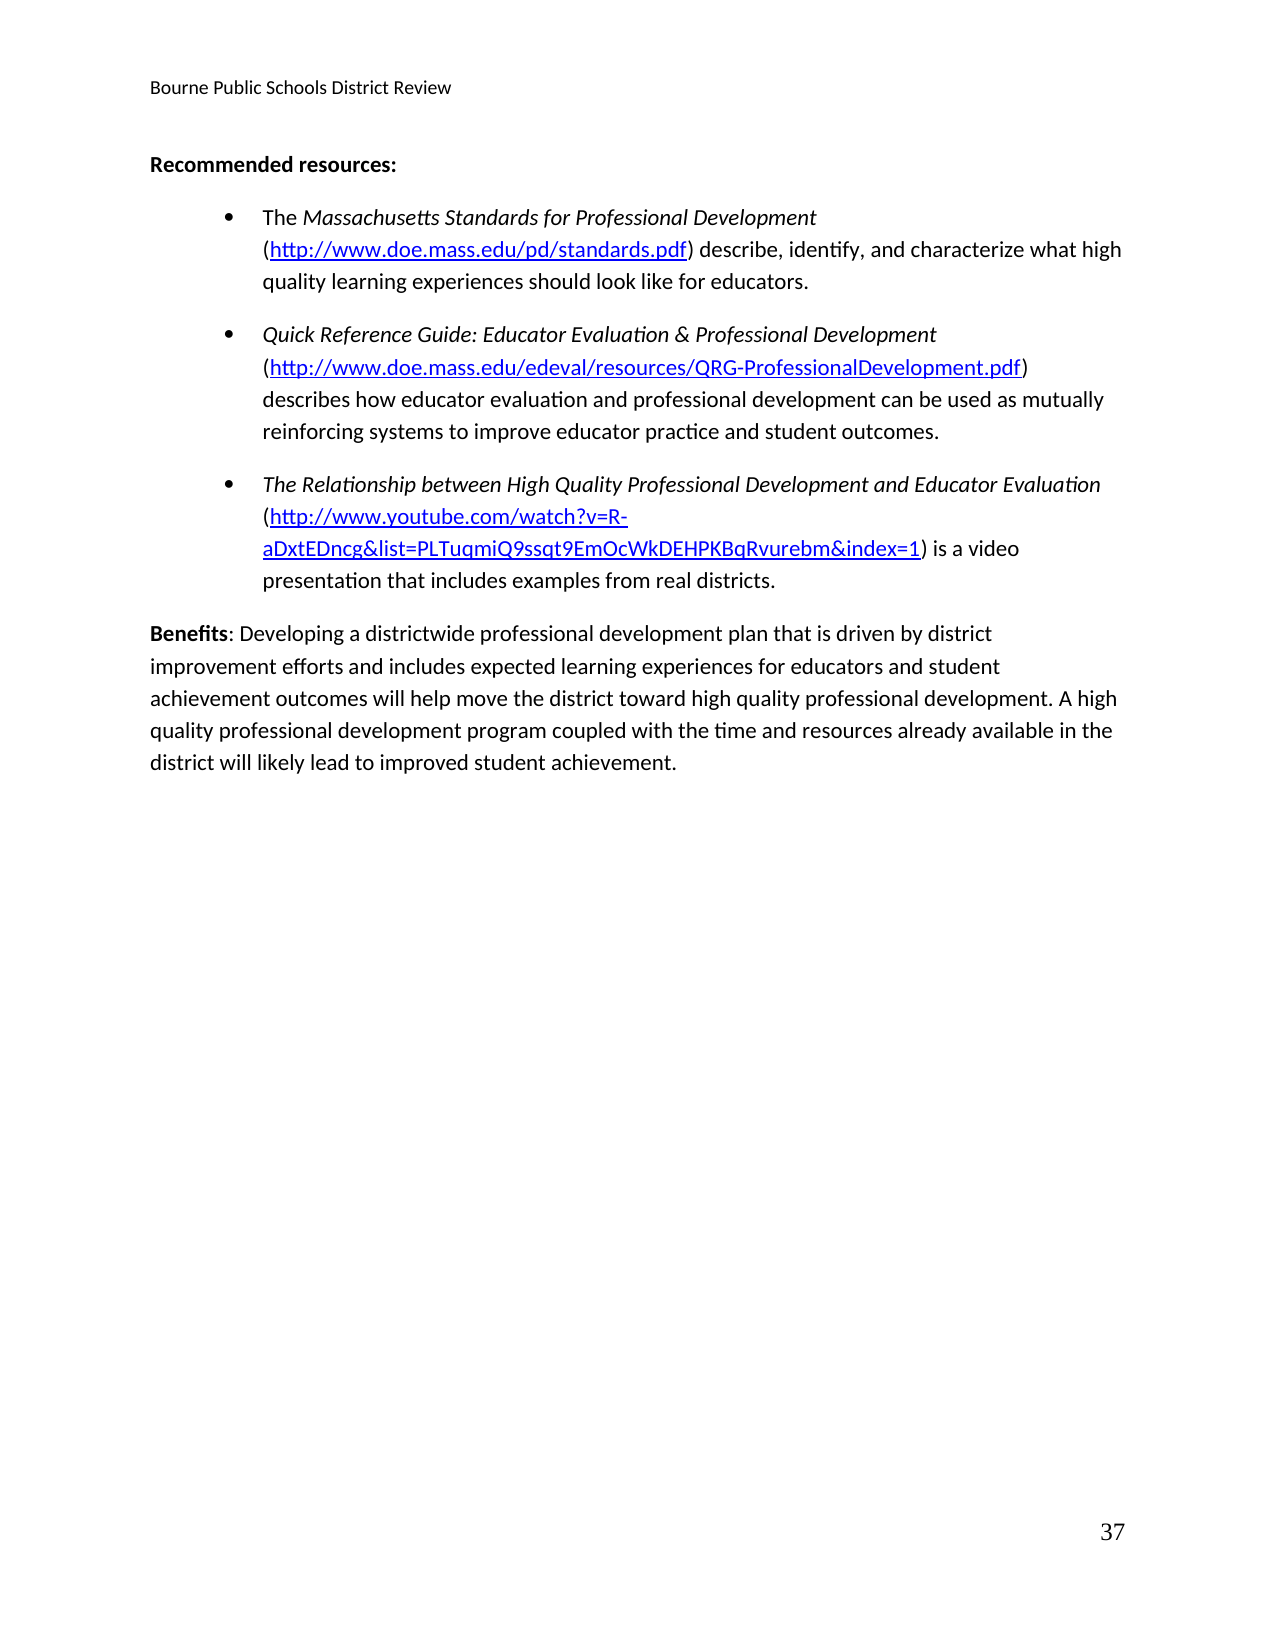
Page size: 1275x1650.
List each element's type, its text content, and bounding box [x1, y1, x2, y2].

list Quick Reference Guide: Educator Evaluation & Professional Development (http://www.doe.mass.edu/edeval/resources/QRG-ProfessionalDevelopment.pdf) describes how educator evaluation and professional development can be used as mutually reinforcing systems to improve educator practice and student outcomes. [225, 320, 1125, 445]
list The Relationship between High Quality Professional Development and Educator Evaluation (http://www.youtube.com/watch?v=R-aDxtEDncg&list=PLTuqmiQ9ssqt9EmOcWkDEHPKBqRvurebm&index=1) is a video presentation that includes examples from real districts. [225, 470, 1125, 594]
text Recommended resources: [150, 150, 1125, 178]
text Benefits: Developing a districtwide professional development plan that is driven by district improvement efforts and includes expected learning experiences for educators and student achievement outcomes will help move the district toward high quality professional development. A high quality professional development program coupled with the time and resources already available in the district will likely lead to improved student achievement. [150, 619, 1125, 776]
list The Massachusetts Standards for Professional Development (http://www.doe.mass.edu/pd/standards.pdf) describe, identify, and characterize what high quality learning experiences should look like for educators. [225, 203, 1125, 295]
